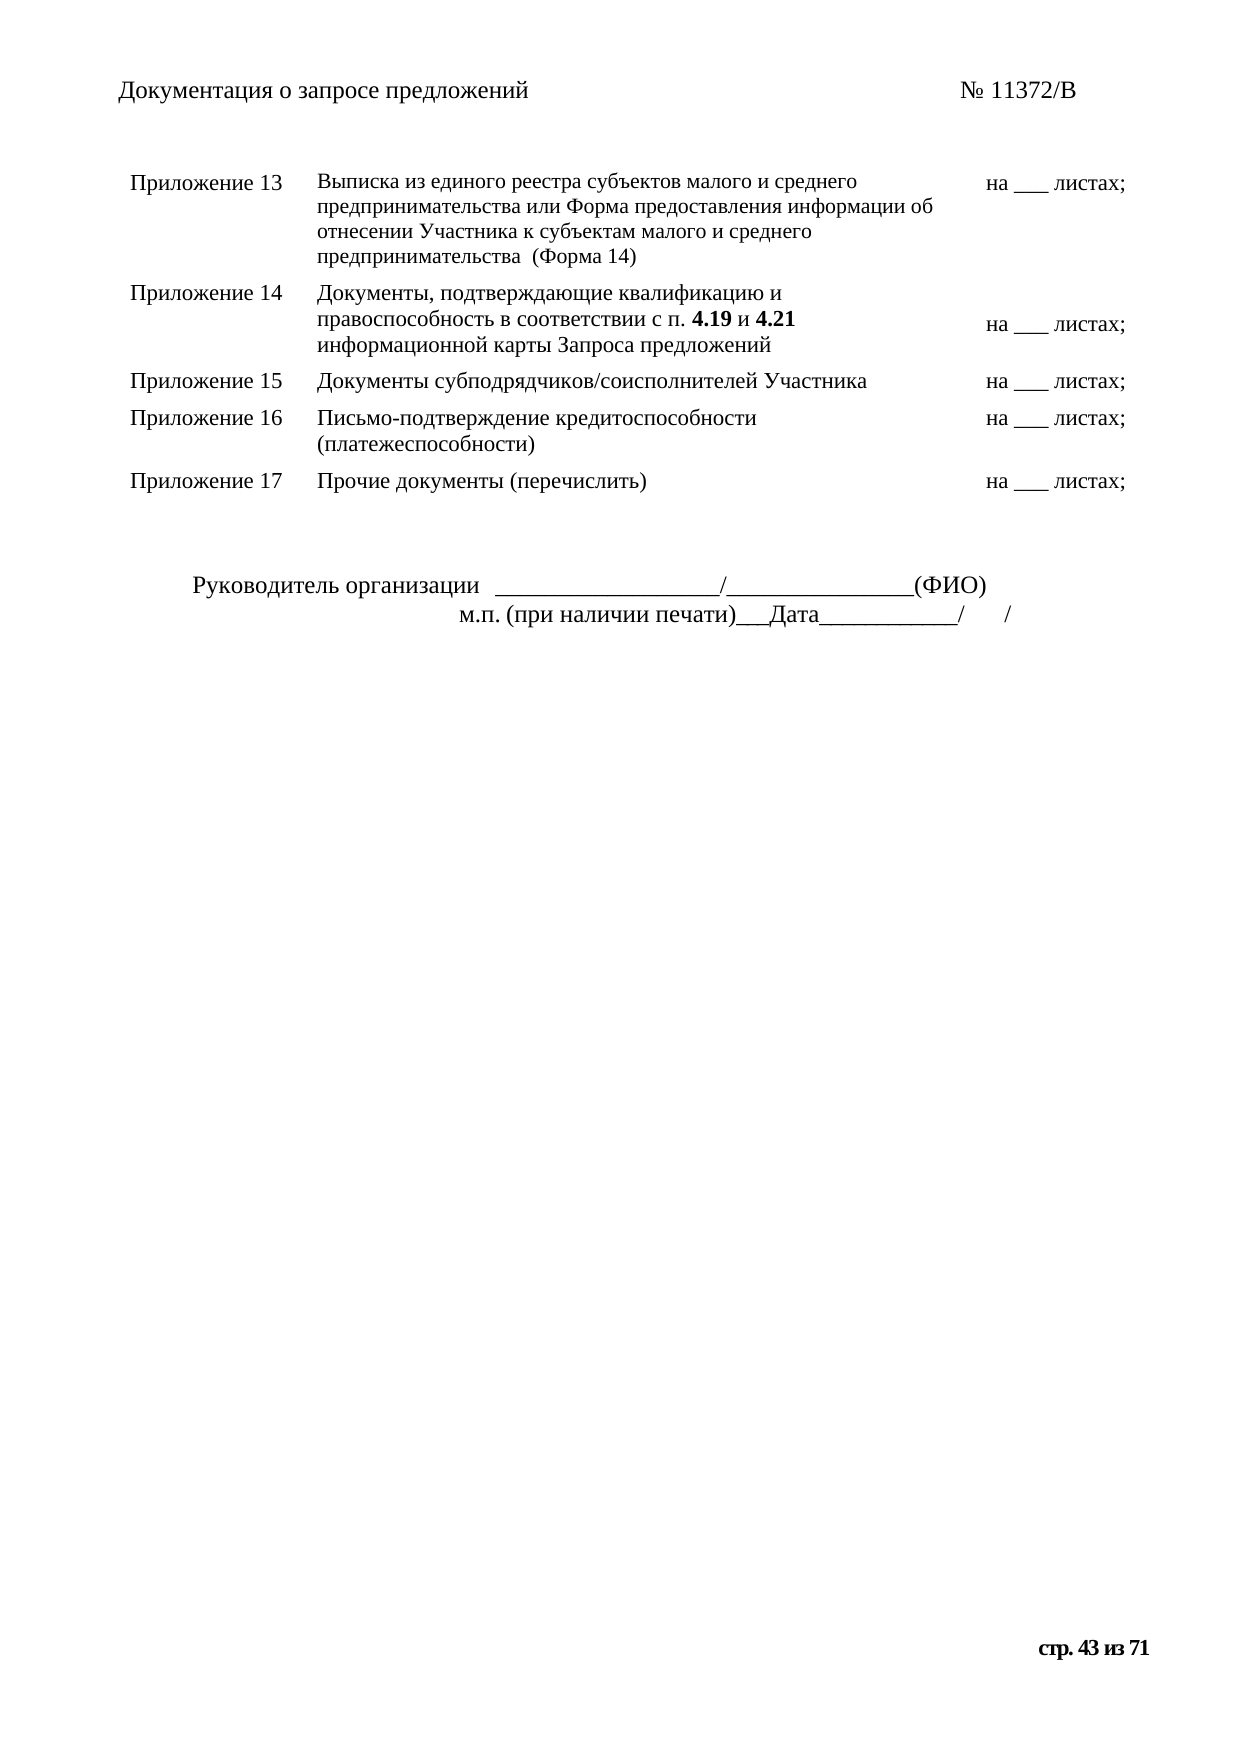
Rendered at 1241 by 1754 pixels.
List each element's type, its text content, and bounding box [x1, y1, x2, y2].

table_cell Документы, подтверждающие квалификацию и правоспособность в соответствии с п. 4.19 и 4.21 информационной карты Запроса предложений [306, 274, 974, 363]
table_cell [107, 133, 306, 273]
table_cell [975, 133, 1152, 273]
table_cell на ___ листах; [975, 399, 1152, 462]
table_cell Прочие документы (перечислить) [306, 462, 974, 498]
table_cell на ___ листах; [975, 462, 1152, 498]
table_cell Приложение 17 [107, 462, 306, 498]
table_cell Приложение 15 [107, 363, 306, 399]
table_cell Приложение 16 [107, 399, 306, 462]
table_cell на ___ листах; [975, 274, 1152, 363]
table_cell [306, 133, 974, 273]
table_cell Письмо-подтверждение кредитоспособности (платежеспособности) [306, 399, 974, 462]
table_cell на ___ листах; [975, 363, 1152, 399]
text м.п. (при наличии печати) Дата / / [385, 599, 1181, 627]
table_cell Приложение 14 [107, 274, 306, 363]
table_cell Документы субподрядчиков/соисполнителей Участника [306, 363, 974, 399]
text Руководитель организации /_______________(ФИО) [118, 570, 1181, 599]
